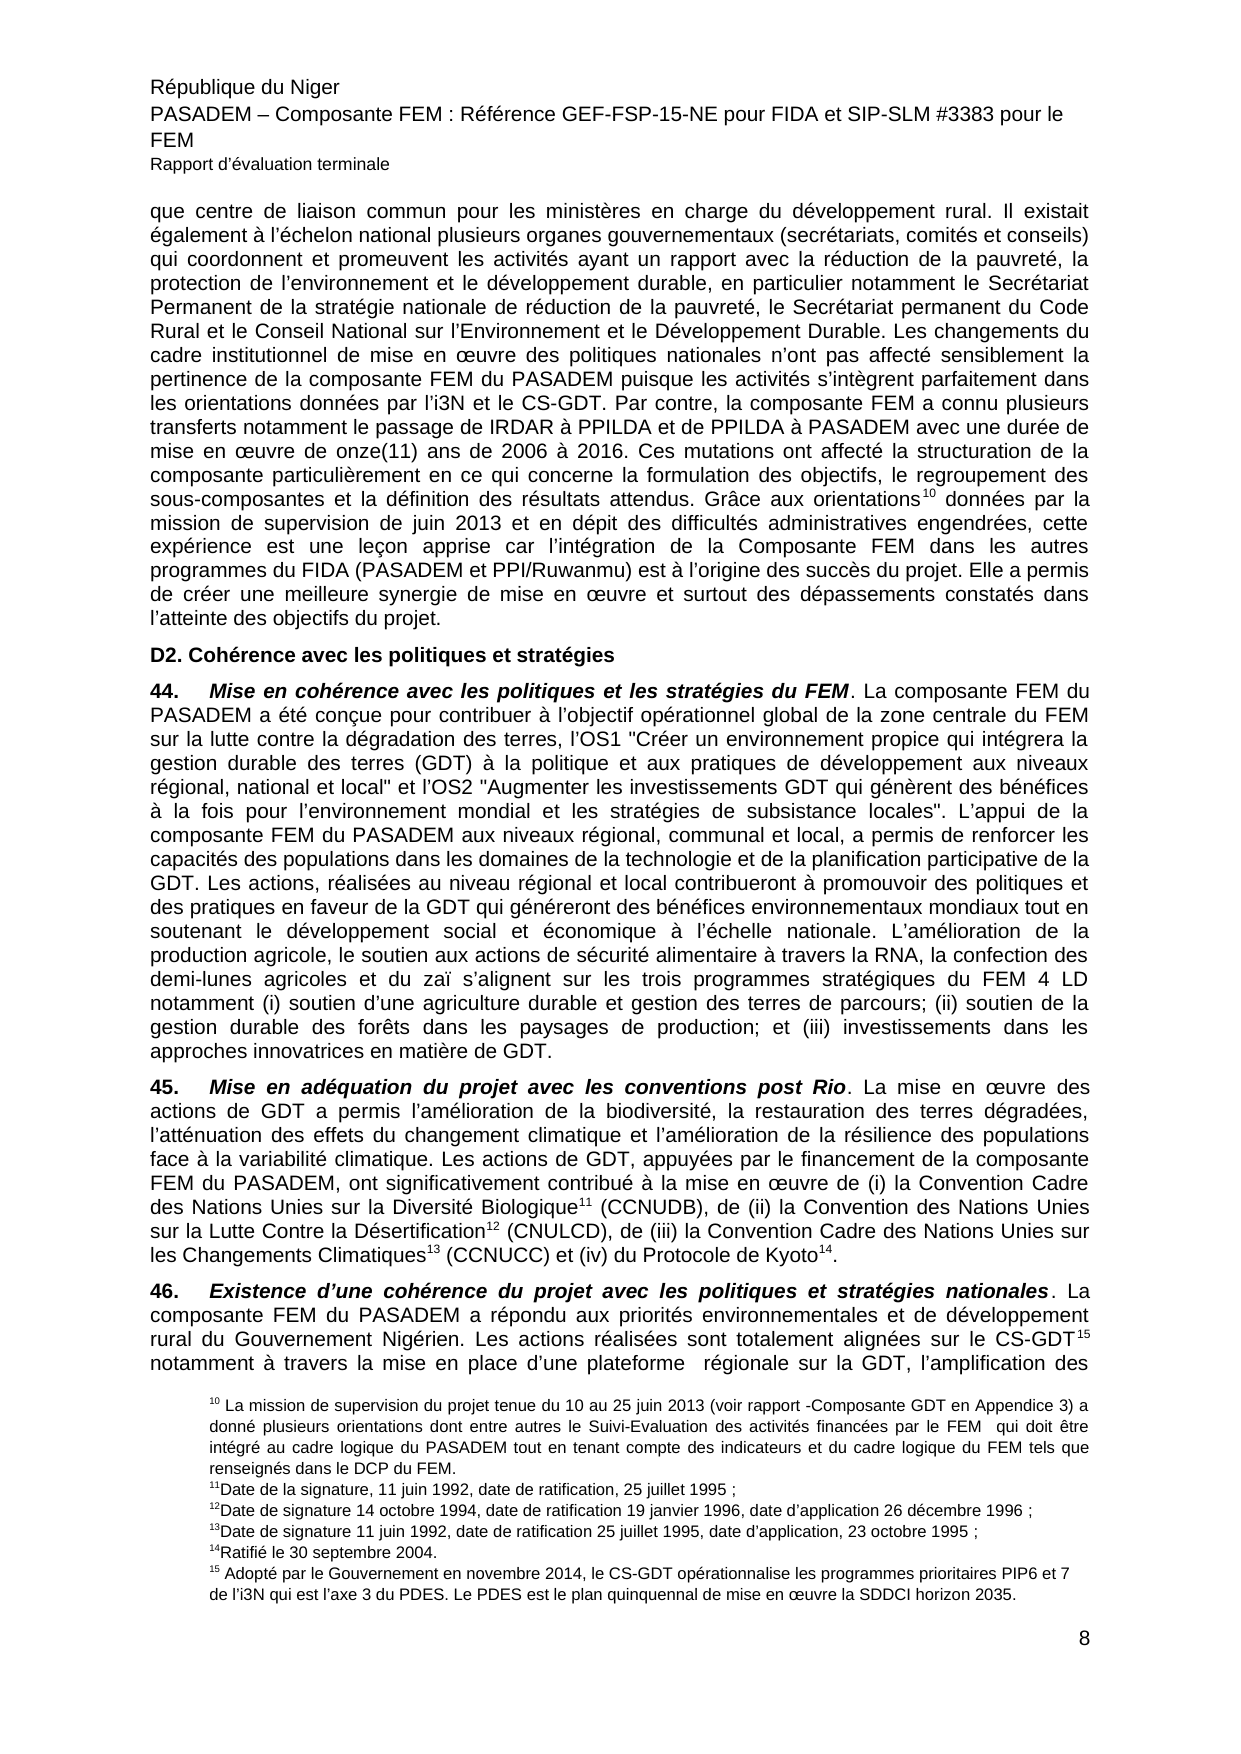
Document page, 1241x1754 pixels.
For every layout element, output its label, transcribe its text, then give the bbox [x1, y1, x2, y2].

list Mise en cohérence avec les politiques et les stratégies du FEM. La composante FEM du PASADEM a été conçue pour contribuer à l’objectif opérationnel global de la zone centrale du FEM sur la lutte contre la dégradation des terres, l’OS1 "Créer un environnement propice qui intégrera la gestion durable des terres (GDT) à la politique et aux pratiques de développement aux niveaux régional, national et local" et l’OS2 "Augmenter les investissements GDT qui génèrent des bénéfices à la fois pour l’environnement mondial et les stratégies de subsistance locales". L’appui de la composante FEM du PASADEM aux niveaux régional, communal et local, a permis de renforcer les capacités des populations dans les domaines de la technologie et de la planification participative de la GDT. Les actions, réalisées au niveau régional et local contribueront à promouvoir des politiques et des pratiques en faveur de la GDT qui généreront des bénéfices environnementaux mondiaux tout en soutenant le développement social et économique à l’échelle nationale. L’amélioration de la production agricole, le soutien aux actions de sécurité alimentaire à travers la RNA, la confection des demi-lunes agricoles et du zaï s’alignent sur les trois programmes stratégiques du FEM 4 LD notamment (i) soutien d’une agriculture durable et gestion des terres de parcours; (ii) soutien de la gestion durable des forêts dans les paysages de production; et (iii) investissements dans les approches innovatrices en matière de GDT. [150, 679, 1090, 1062]
subtitle D2. Cohérence avec les politiques et stratégies [150, 643, 1090, 667]
list Mise en adéquation du projet avec les conventions post Rio. La mise en œuvre des actions de GDT a permis l’amélioration de la biodiversité, la restauration des terres dégradées, l’atténuation des effets du changement climatique et l’amélioration de la résilience des populations face à la variabilité climatique. Les actions de GDT, appuyées par le financement de la composante FEM du PASADEM, ont significativement contribué à la mise en œuvre de (i) la Convention Cadre des Nations Unies sur la Diversité Biologique (CCNUDB), de (ii) la Convention des Nations Unies sur la Lutte Contre la Désertification (CNULCD), de (iii) la Convention Cadre des Nations Unies sur les Changements Climatiques (CCNUCC) et (iv) du Protocole de Kyoto. [150, 1075, 1090, 1267]
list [150, 1279, 1090, 1375]
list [150, 199, 1090, 630]
